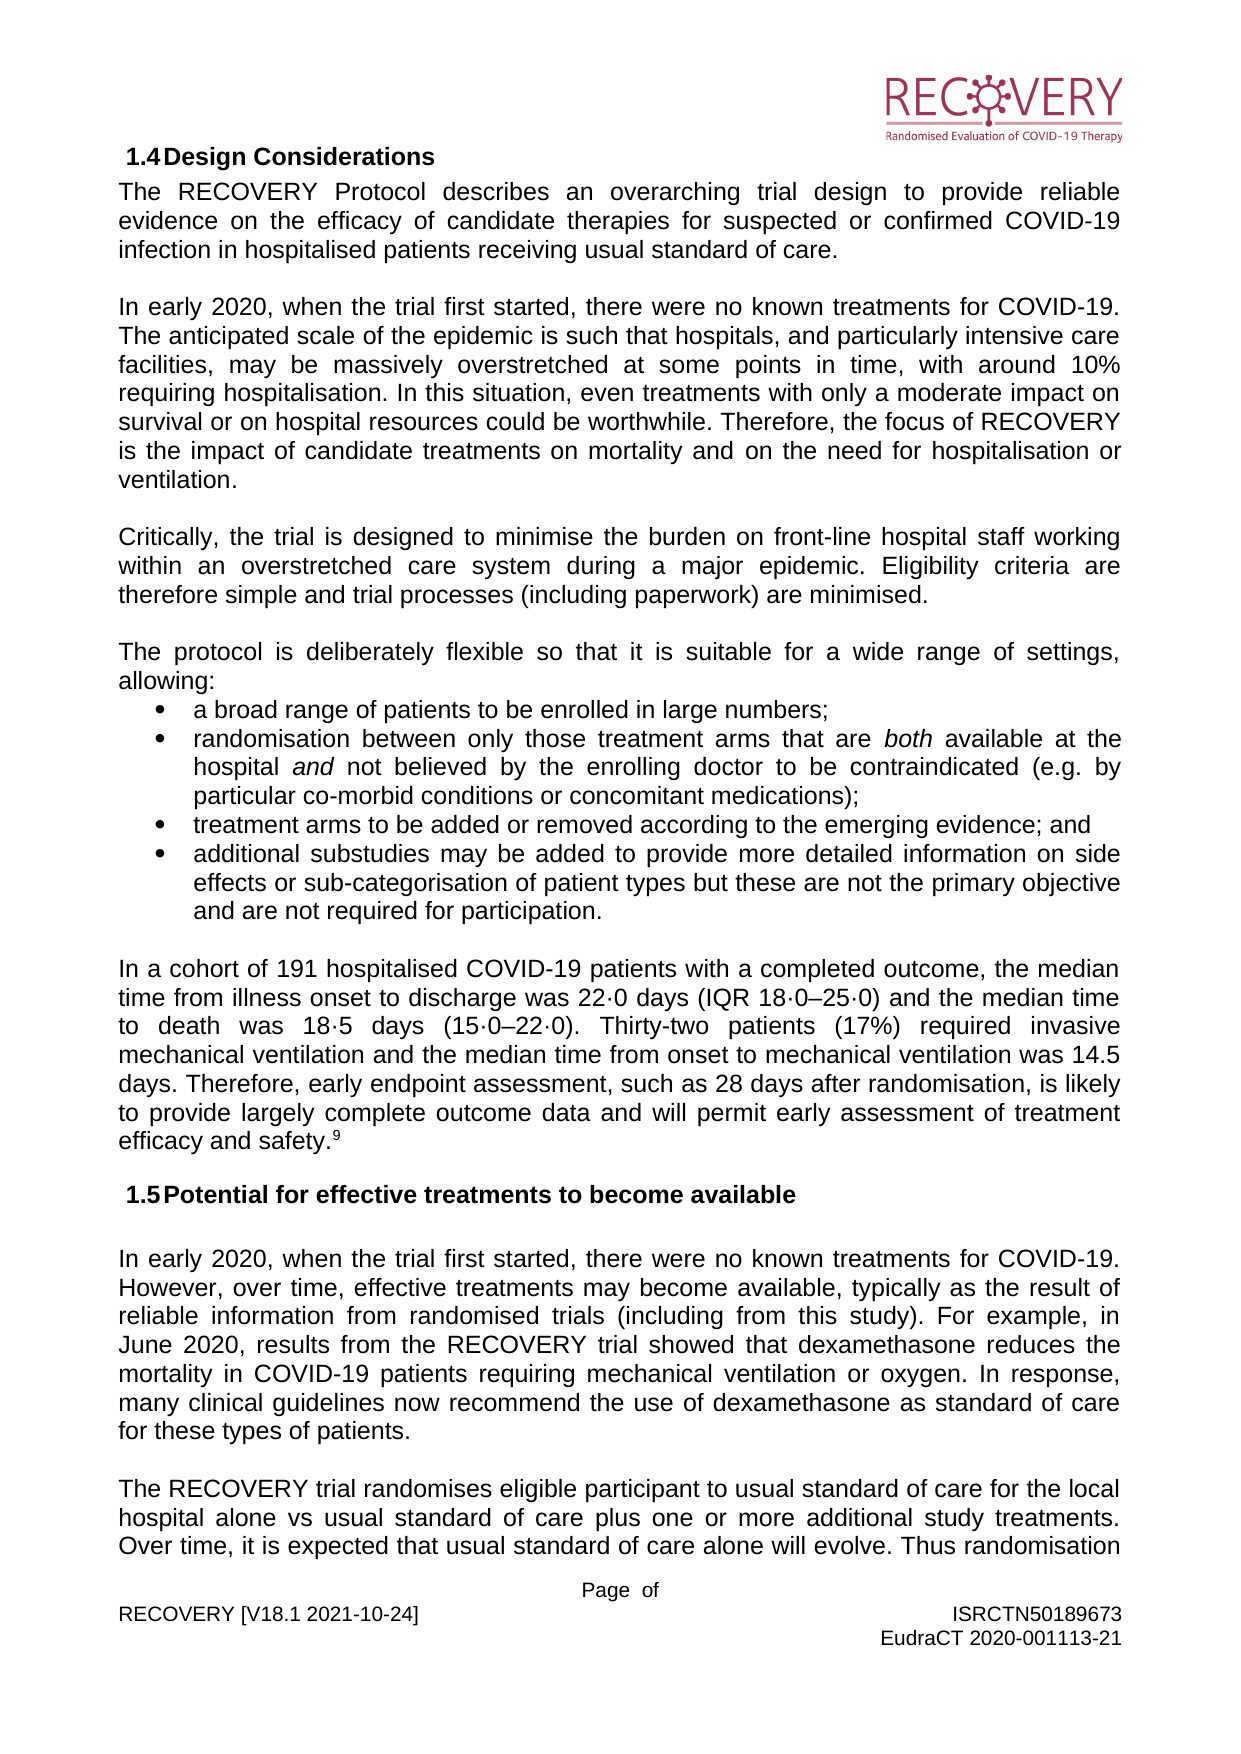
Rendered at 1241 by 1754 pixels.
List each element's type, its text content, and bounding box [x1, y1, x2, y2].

list a broad range of patients to be enrolled in large numbers; [156, 695, 1122, 723]
text Critically, the trial is designed to minimise the burden on front-line hospital staff working within an overstretched care system during a major epidemic. Eligibility criteria are therefore simple and trial processes (including paperwork) are minimised. [118, 522, 1122, 608]
list additional substudies may be added to provide more detailed information on side effects or sub-categorisation of patient types but these are not the primary objective and are not required for participation. [156, 839, 1122, 925]
text In early 2020, when the trial first started, there were no known treatments for COVID-19. The anticipated scale of the epidemic is such that hospitals, and particularly intensive care facilities, may be massively overstretched at some points in time, with around 10% requiring hospitalisation. In this situation, even treatments with only a moderate impact on survival or on hospital resources could be worthwhile. Therefore, the focus of RECOVERY is the impact of candidate treatments on mortality and on the need for hospitalisation or ventilation. [118, 292, 1122, 493]
text The RECOVERY Protocol describes an overarching trial design to provide reliable evidence on the efficacy of candidate therapies for suspected or confirmed COVID-19 infection in hospitalised patients receiving usual standard of care. [118, 177, 1122, 263]
text The protocol is deliberately flexible so that it is suitable for a wide range of settings, allowing: [118, 637, 1122, 695]
text In a cohort of 191 hospitalised COVID-19 patients with a completed outcome, the median time from illness onset to discharge was 22·0 days (IQR 18·0–25·0) and the median time to death was 18·5 days (15·0–22·0). Thirty-two patients (17%) required invasive mechanical ventilation and the median time from onset to mechanical ventilation was 14.5 days. Therefore, early endpoint assessment, such as 28 days after randomisation, is likely to provide largely complete outcome data and will permit early assessment of treatment efficacy and safety.9 [118, 954, 1122, 1155]
text In early 2020, when the trial first started, there were no known treatments for COVID-19. However, over time, effective treatments may become available, typically as the result of reliable information from randomised trials (including from this study). For example, in June 2020, results from the RECOVERY trial showed that dexamethasone reduces the mortality in COVID-19 patients requiring mechanical ventilation or oxygen. In response, many clinical guidelines now recommend the use of dexamethasone as standard of care for these types of patients. [118, 1244, 1122, 1445]
subtitle Design Considerations [126, 142, 1122, 171]
list randomisation between only those treatment arms that are both available at the hospital and not believed by the enrolling doctor to be contraindicated (e.g. by particular co-morbid conditions or concomitant medications); [156, 723, 1122, 810]
list treatment arms to be added or removed according to the emerging evidence; and [156, 810, 1122, 839]
picture [886, 75, 1123, 143]
subtitle Potential for effective treatments to become available [126, 1180, 1122, 1209]
